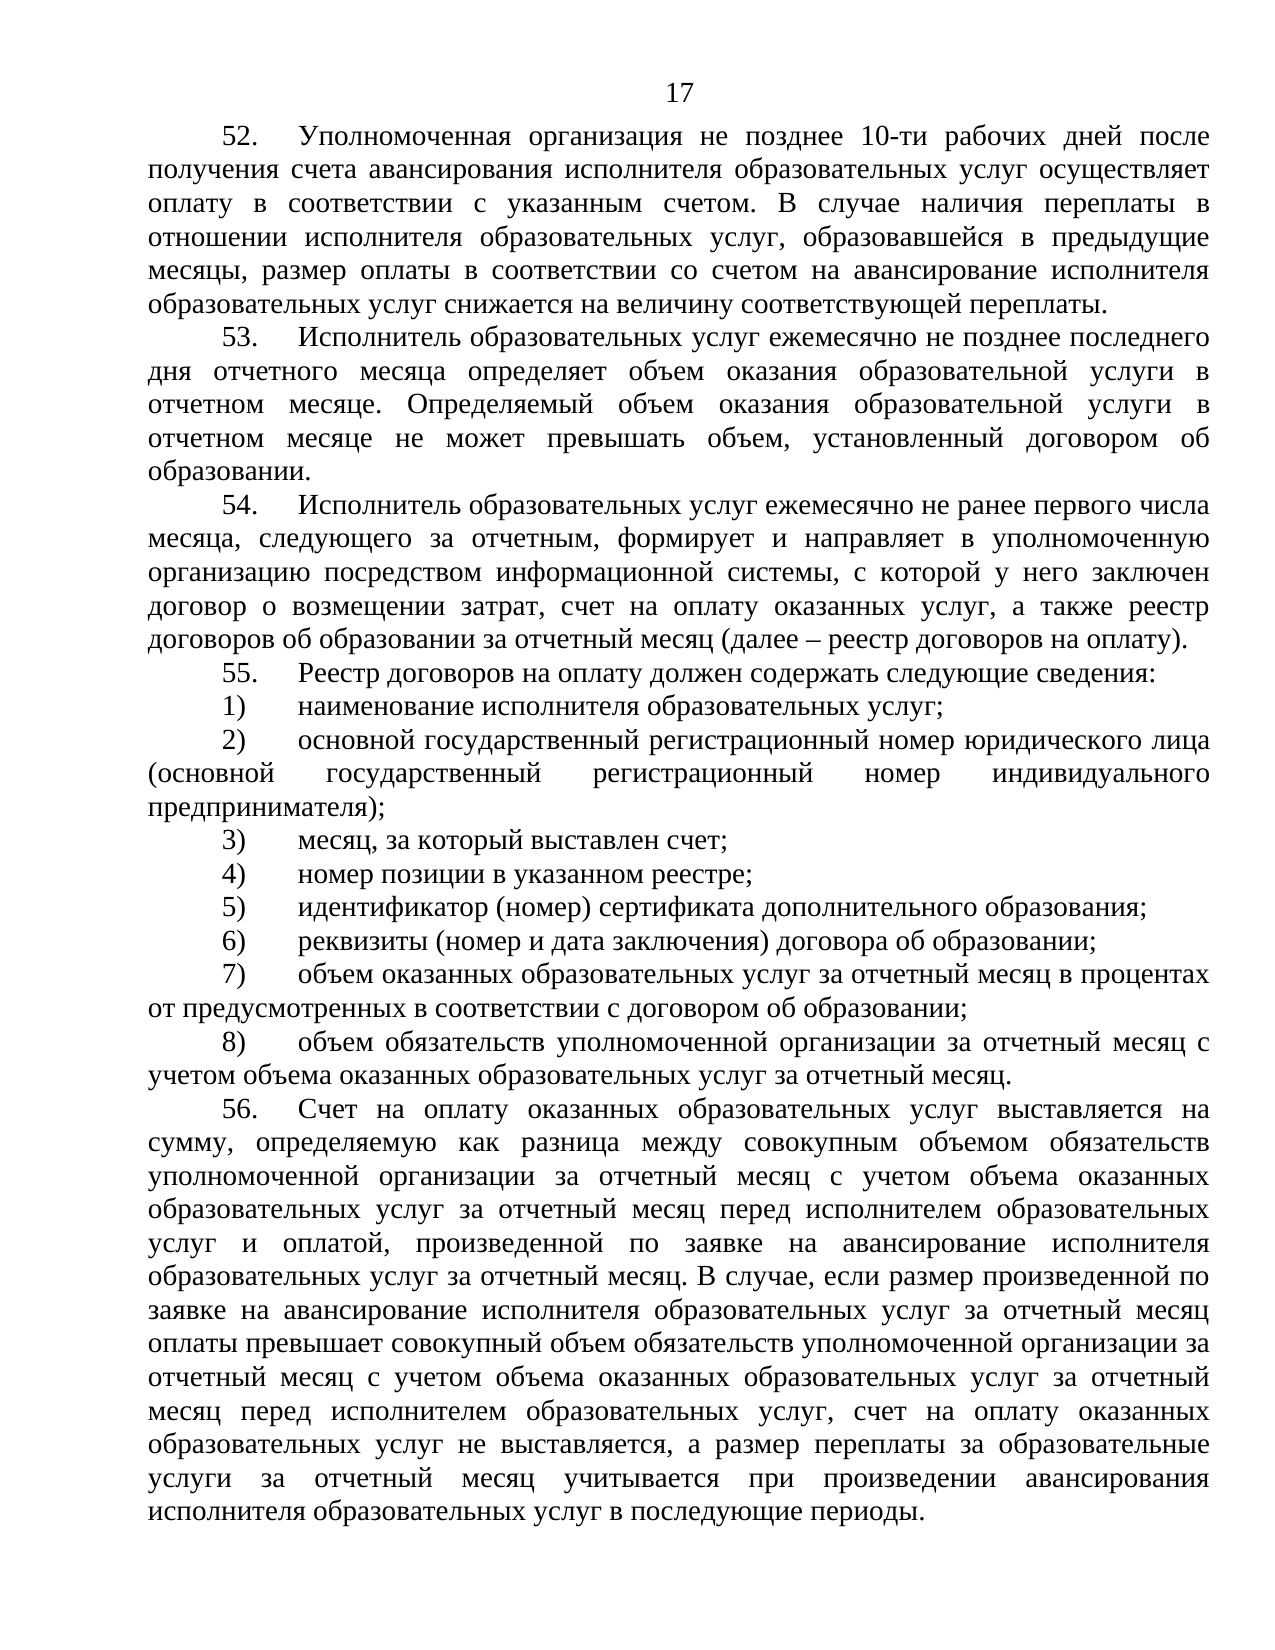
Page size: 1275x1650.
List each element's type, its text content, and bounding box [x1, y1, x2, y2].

list Счет на оплату оказанных образовательных услуг выставляется на сумму, определяемую как разница между совокупным объемом обязательств уполномоченной организации за отчетный месяц с учетом объема оказанных образовательных услуг за отчетный месяц перед исполнителем образовательных услуг и оплатой, произведенной по заявке на авансирование исполнителя образовательных услуг за отчетный месяц. В случае, если размер произведенной по заявке на авансирование исполнителя образовательных услуг за отчетный месяц оплаты превышает совокупный объем обязательств уполномоченной организации за отчетный месяц с учетом объема оказанных образовательных услуг за отчетный месяц перед исполнителем образовательных услуг, счет на оплату оказанных образовательных услуг не выставляется, а размер переплаты за образовательные услуги за отчетный месяц учитывается при произведении авансирования исполнителя образовательных услуг в последующие периоды. [148, 1091, 1211, 1527]
list объем обязательств уполномоченной организации за отчетный месяц с учетом объема оказанных образовательных услуг за отчетный месяц. [148, 1024, 1211, 1091]
list Уполномоченная организация не позднее 10-ти рабочих дней после получения счета авансирования исполнителя образовательных услуг осуществляет оплату в соответствии с указанным счетом. В случае наличия переплаты в отношении исполнителя образовательных услуг, образовавшейся в предыдущие месяцы, размер оплаты в соответствии со счетом на авансирование исполнителя образовательных услуг снижается на величину соответствующей переплаты. [148, 118, 1211, 319]
list номер позиции в указанном реестре; [148, 856, 1211, 889]
list Реестр договоров на оплату должен содержать следующие сведения: [148, 655, 1211, 688]
list месяц, за который выставлен счет; [148, 822, 1211, 856]
list Исполнитель образовательных услуг ежемесячно не ранее первого числа месяца, следующего за отчетным, формирует и направляет в уполномоченную организацию посредством информационной системы, с которой у него заключен договор о возмещении затрат, счет на оплату оказанных услуг, а также реестр договоров об образовании за отчетный месяц (далее – реестр договоров на оплату). [148, 487, 1211, 655]
list Исполнитель образовательных услуг ежемесячно не позднее последнего дня отчетного месяца определяет объем оказания образовательной услуги в отчетном месяце. Определяемый объем оказания образовательной услуги в отчетном месяце не может превышать объем, установленный договором об образовании. [148, 319, 1211, 487]
list идентификатор (номер) сертификата дополнительного образования; [148, 889, 1211, 923]
list реквизиты (номер и дата заключения) договора об образовании; [148, 923, 1211, 957]
list наименование исполнителя образовательных услуг; [148, 688, 1211, 722]
list объем оказанных образовательных услуг за отчетный месяц в процентах от предусмотренных в соответствии с договором об образовании; [148, 957, 1211, 1024]
list основной государственный регистрационный номер юридического лица (основной государственный регистрационный номер индивидуального предпринимателя); [148, 722, 1211, 822]
